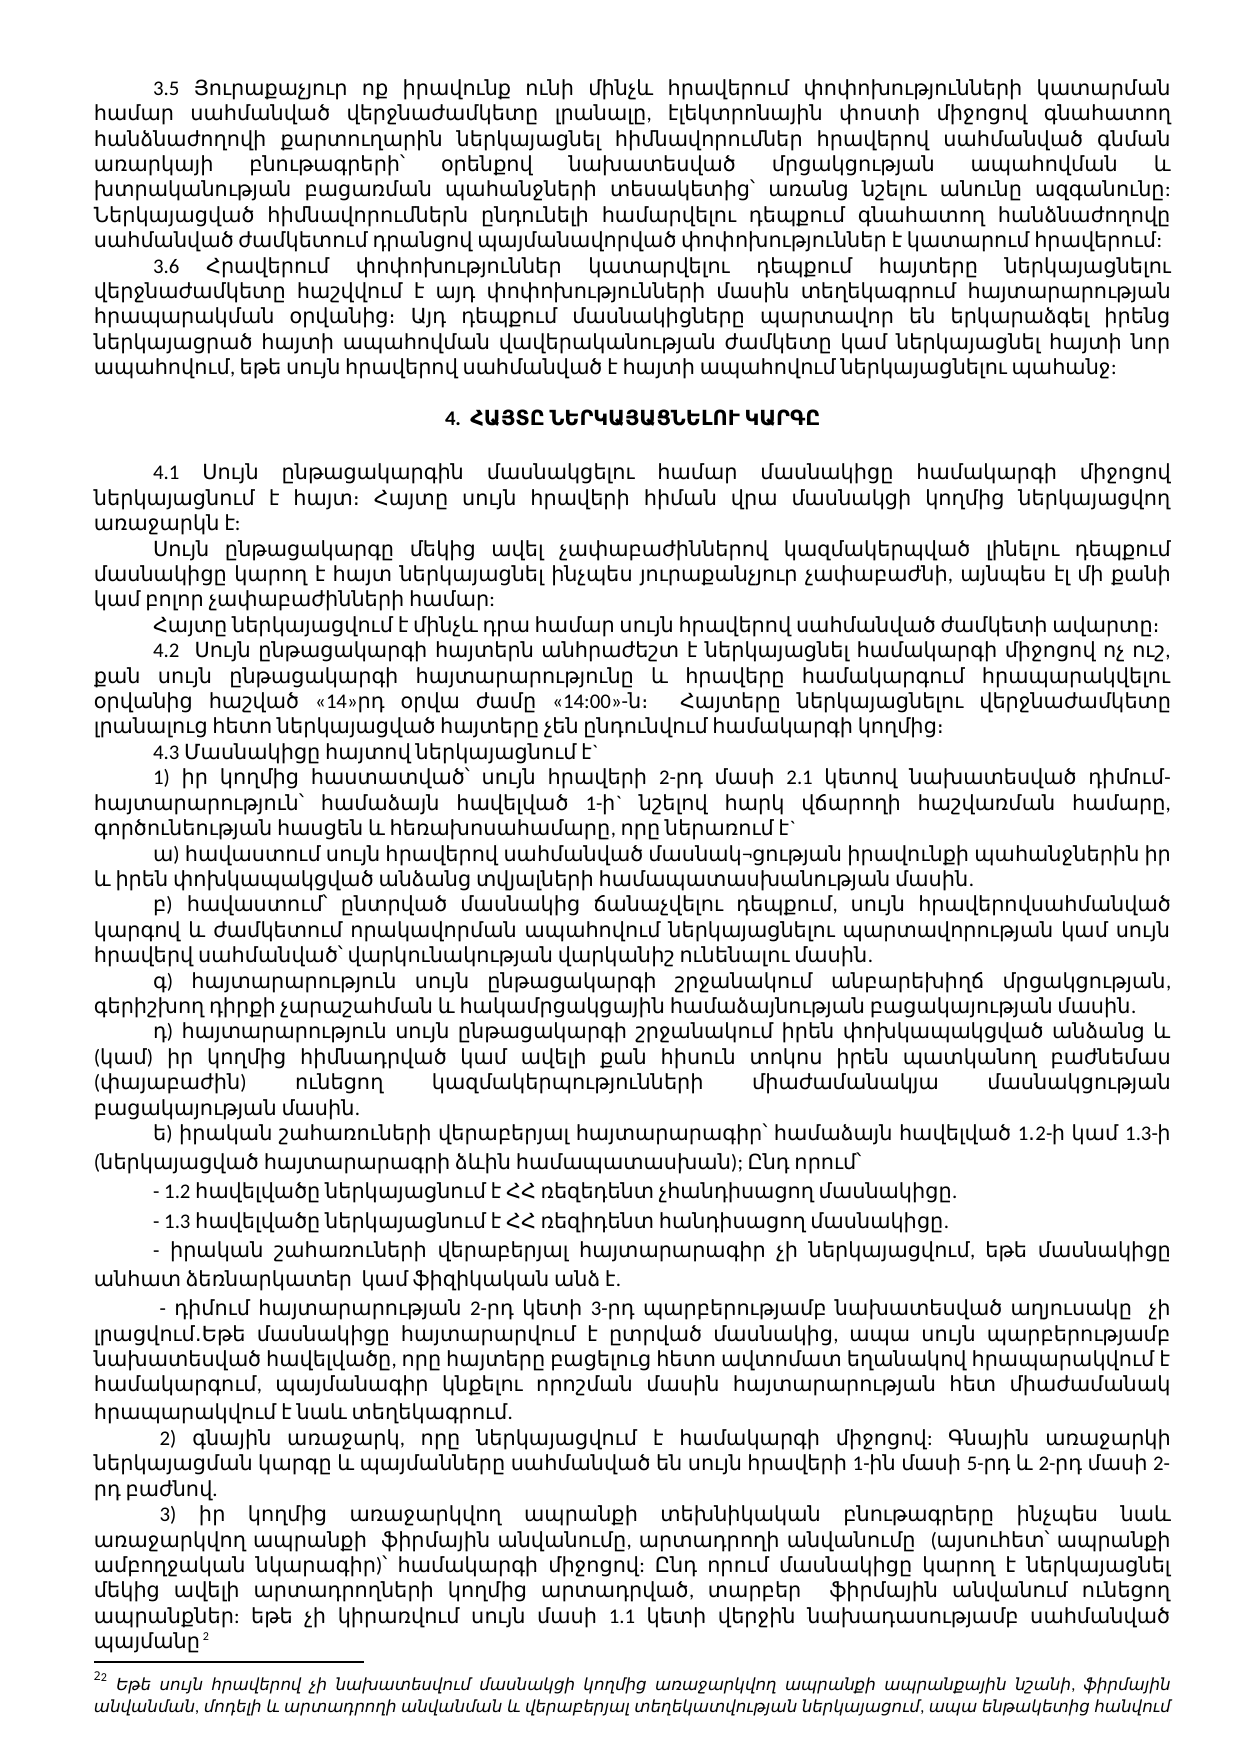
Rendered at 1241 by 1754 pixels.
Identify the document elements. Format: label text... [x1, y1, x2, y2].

text Սույն ընթացակարգը մեկից ավել չափաբաժիններով կազմակերպված լինելու դեպքում մասնակիցը կարող է հայտ ներկայացնել ինչպես յուրաքանչյուր չափաբաժնի, այնպես էլ մի քանի կամ բոլոր չափաբաժինների համար: [94, 536, 1171, 612]
text 4. ՀԱՅՏԸ ՆԵՐԿԱՅԱՑՆԵԼՈՒ ԿԱՐԳԸ [94, 405, 1171, 431]
text դ) հայտարարություն սույն ընթացակարգի շրջանակում իրեն փոխկապակցված անձանց և (կամ) իր կողմից հիմնադրված կամ ավելի քան հիսուն տոկոս իրեն պատկանող բաժնեմաս (փայաբաժին) ունեցող կազմակերպությունների միաժամանակյա մասնակցության բացակայության մասին. [94, 1019, 1171, 1120]
text գ) հայտարարություն սույն ընթացակարգի շրջանակում անբարեխիղճ մրցակցության, գերիշխող դիրքի չարաշահման և հակամրցակցային համաձայնության բացակայության մասին. [94, 968, 1171, 1019]
text - 1.3 հավելվածը ներկայացնում է ՀՀ ռեզիդենտ հանդիսացող մասնակիցը. [94, 1208, 1171, 1233]
text 3.6 Հրավերում փոփոխություններ կատարվելու դեպքում հայտերը ներկայացնելու վերջնաժամկետը հաշվվում է այդ փոփոխությունների մասին տեղեկագրում հայտարարության հրապարակման օրվանից։ Այդ դեպքում մասնակիցները պարտավոր են երկարաձգել իրենց ներկայացրած հայտի ապահովման վավերականության ժամկետը կամ ներկայացնել հայտի նոր ապահովում, եթե սույն հրավերով սահմանված է հայտի ապահովում ներկայացնելու պահանջ: [94, 253, 1171, 380]
text ա) հավաստում սույն հրավերով սահմանված մասնակ¬ցության իրավունքի պահանջներին իր և իրեն փոխկապակցված անձանց տվյալների համապատասխանության մասին. [94, 841, 1171, 892]
text 4.2 Սույն ընթացակարգի հայտերն անհրաժեշտ է ներկայացնել համակարգի միջոցով ոչ ուշ, քան սույն ընթացակարգի հայտարարությունը և հրավերը համակարգում հրապարակվելու օրվանից հաշված «14»րդ օրվա ժամը «14:00»-ն։ Հայտերը ներկայացնելու վերջնաժամկետը լրանալուց հետո ներկայացված հայտերը չեն ընդունվում համակարգի կողմից։ [94, 637, 1171, 739]
text - դիմում հայտարարության 2-րդ կետի 3-րդ պարբերությամբ նախատեսված աղյուսակը չի լրացվում․Եթե մասնակիցը հայտարարվում է ըտրված մասնակից, ապա սույն պարբերությամբ նախատեսված հավելվածը, որը հայտերը բացելուց հետո ավտոմատ եղանակով հրապարակվում է համակարգում, պայմանագիր կնքելու որոշման մասին հայտարարության հետ միաժամանակ հրապարակվում է նաև տեղեկագրում. [94, 1295, 1171, 1425]
text 3.5 Յուրաքաչյուր ոք իրավունք ունի մինչև հրավերում փոփոխությունների կատարման համար սահմանված վերջնաժամկետը լրանալը, էլեկտրոնային փոստի միջոցով գնահատող հանձնաժողովի քարտուղարին ներկայացնել հիմնավորումներ հրավերով սահմանված գնման առարկայի բնութագրերի՝ օրենքով նախատեսված մրցակցության ապահովման և խտրականության բացառման պահանջների տեսակետից՝ առանց նշելու անունը ազգանունը: Ներկայացված հիմնավորումներն ընդունելի համարվելու դեպքում գնահատող հանձնաժողովը սահմանված ժամկետում դրանցով պայմանավորված փոփոխություններ է կատարում հրավերում: [94, 75, 1171, 253]
text 3) իր կողմից առաջարկվող ապրանքի տեխնիկական բնութագրերը ինչպես նաև առաջարկվող ապրանքի ֆիրմային անվանումը, արտադրողի անվանումը (այսուհետ՝ ապրանքի ամբողջական նկարագիր)՝ համակարգի միջոցով: Ընդ որում մասնակիցը կարող է ներկայացնել մեկից ավելի արտադրողների կողմից արտադրված, տարբեր ֆիրմային անվանում ունեցող ապրանքներ: եթե չի կիրառվում սույն մասի 1.1 կետի վերջին նախադասությամբ սահմանված պայմանը 2 [94, 1501, 1171, 1654]
text 4.3 Մասնակիցը հայտով ներկայացնում է` [94, 739, 1171, 764]
text Հայտը ներկայացվում է մինչև դրա համար սույն հրավերով սահմանված ժամկետի ավարտը։ [94, 612, 1171, 637]
text 4.1 Սույն ընթացակարգին մասնակցելու համար մասնակիցը համակարգի միջոցով ներկայացնում է հայտ։ Հայտը սույն հրավերի հիման վրա մասնակցի կողմից ներկայացվող առաջարկն է: [94, 459, 1171, 536]
text - իրական շահառուների վերաբերյալ հայտարարագիր չի ներկայացվում, եթե մասնակիցը անհատ ձեռնարկատեր կամ ֆիզիկական անձ է. [94, 1237, 1171, 1292]
text ե) իրական շահառուների վերաբերյալ հայտարարագիր՝ համաձայն հավելված 1․2-ի կամ 1.3-ի (ներկայացված հայտարարագրի ձևին համապատասխան); Ընդ որում՝ [94, 1120, 1171, 1175]
text 2) գնային առաջարկ, որը ներկայացվում է համակարգի միջոցով: Գնային առաջարկի ներկայացման կարգը և պայմանները սահմանված են սույն հրավերի 1-ին մասի 5-րդ և 2-րդ մասի 2-րդ բաժնով. [94, 1425, 1171, 1501]
text - 1.2 հավելվածը ներկայացնում է ՀՀ ռեզեդենտ չհանդիսացող մասնակիցը. [94, 1179, 1171, 1204]
text 1) իր կողմից հաստատված՝ սույն հրավերի 2-րդ մասի 2.1 կետով նախատեսված դիմում-հայտարարություն՝ համաձայն հավելված 1-ի` նշելով հարկ վճարողի հաշվառման համարը, գործունեության հասցեն և հեռախոսահամարը, որը ներառում է` [94, 764, 1171, 841]
text բ) հավաստում՝ ընտրված մասնակից ճանաչվելու դեպքում, սույն հրավերովսահմանված կարգով և ժամկետում որակավորման ապահովում ներկայացնելու պարտավորության կամ սույն հրավերվ սահմանված՝ վարկունակության վարկանիշ ունենալու մասին. [94, 892, 1171, 968]
